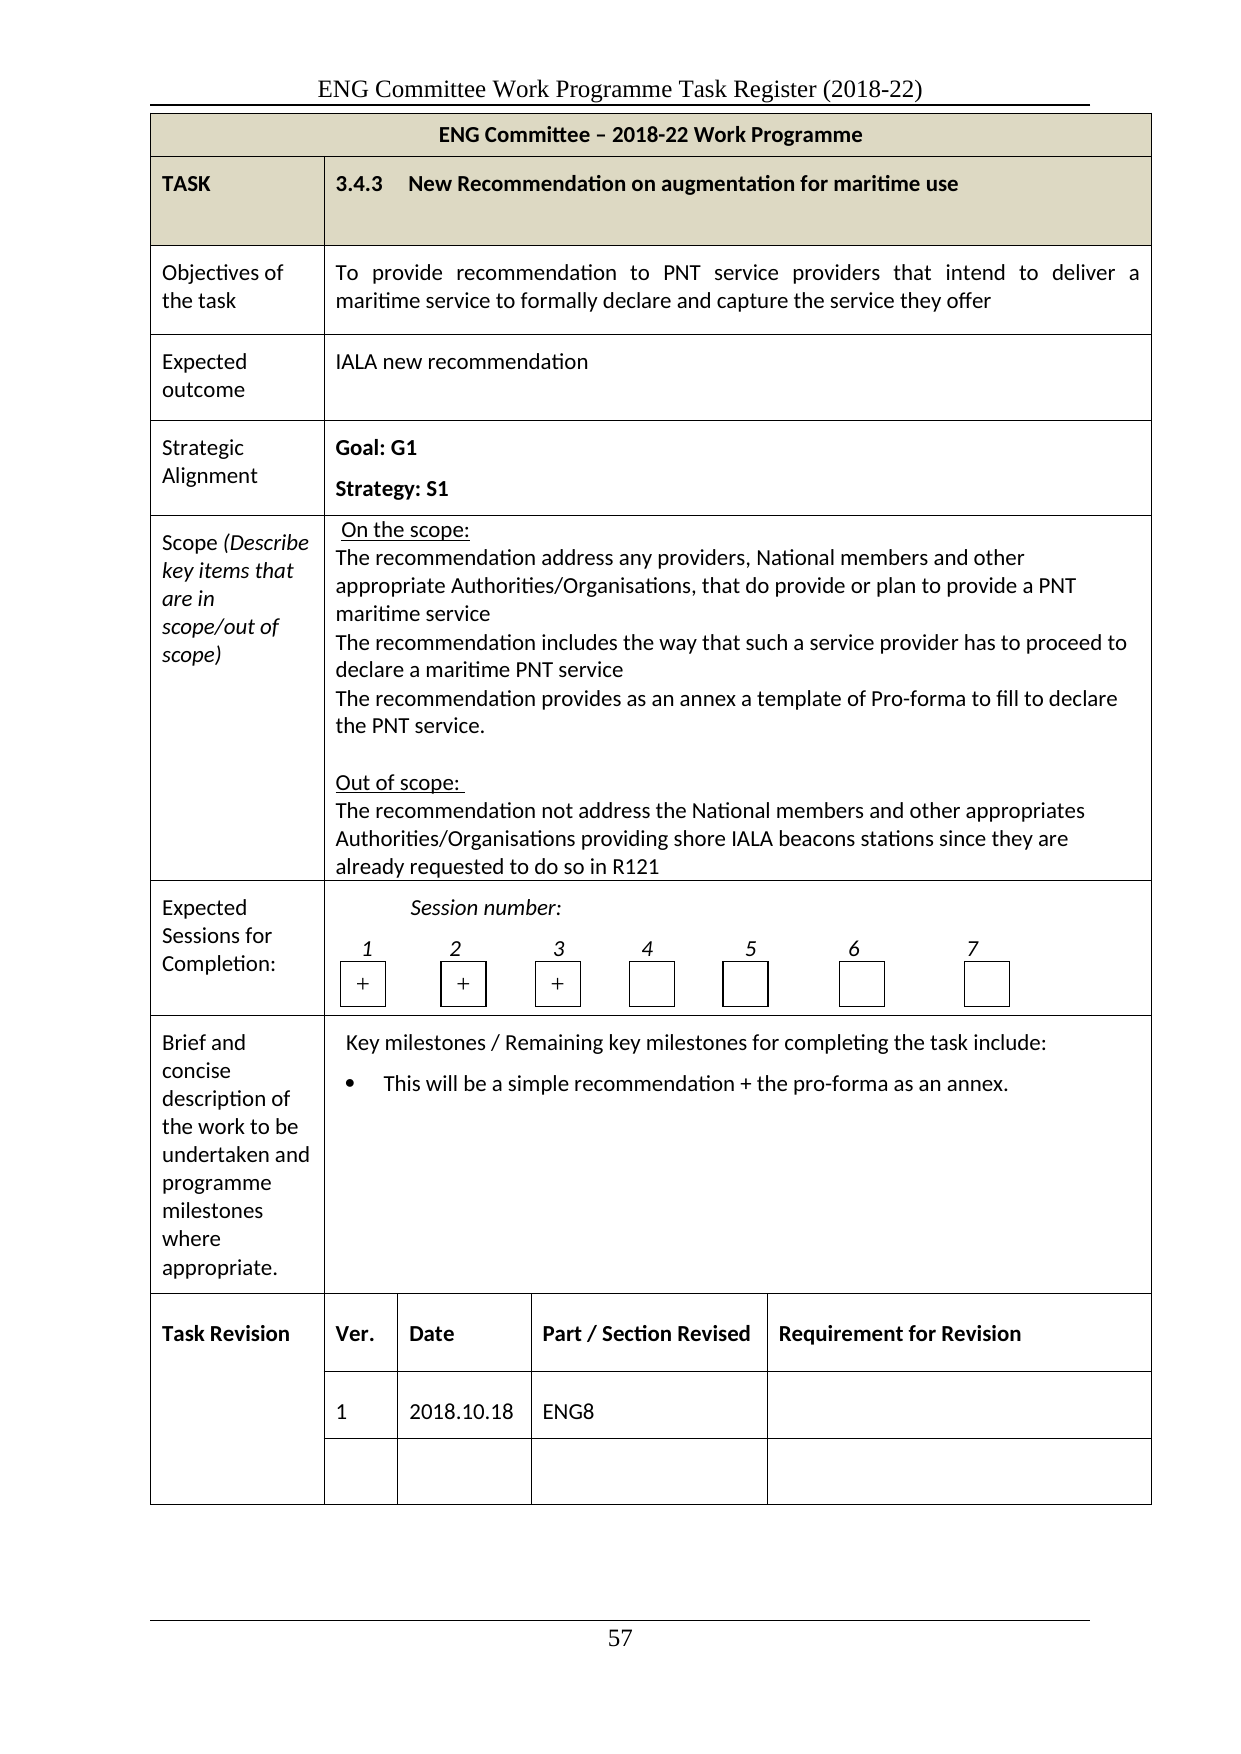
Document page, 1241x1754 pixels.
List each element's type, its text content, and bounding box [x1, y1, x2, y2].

table_cell Part / Section Revised [532, 1294, 767, 1371]
table_cell Requirement for Revision [768, 1294, 1151, 1371]
table_cell TASK [151, 157, 324, 245]
table_cell 1 [325, 1372, 397, 1437]
table_cell Key milestones / Remaining key milestones for completing the task include: This will be a simple recommendation + the pro-forma as an annex. [325, 1016, 1151, 1293]
table_cell IALA new recommendation [325, 335, 1151, 420]
table_cell Goal: G1 Strategy: S1 [325, 421, 1151, 514]
table_cell Date [398, 1294, 531, 1371]
table_cell Objectives of the task [151, 246, 324, 334]
table_cell [398, 1439, 531, 1504]
table_cell Expected outcome [151, 335, 324, 420]
table_cell [768, 1372, 1151, 1437]
table_cell [768, 1439, 1151, 1504]
table_cell Brief and concise description of the work to be undertaken and programme milestones where appropriate. [151, 1016, 324, 1293]
table_cell ENG8 [532, 1372, 767, 1437]
table_cell Strategic Alignment [151, 421, 324, 514]
table_cell 3.4.3 New Recommendation on augmentation for maritime use [325, 157, 1151, 245]
table_cell [325, 1439, 397, 1504]
table_cell Task Revision [151, 1294, 324, 1504]
table_header ENG Committee – 2018-22 Work Programme [151, 114, 1151, 156]
table_cell [532, 1439, 767, 1504]
table_cell 2018.10.18 [398, 1372, 531, 1437]
table_cell Ver. [325, 1294, 397, 1371]
table_cell Expected Sessions for Completion: [151, 881, 324, 1015]
table_cell Session number: 1 2 3 4 5 6 7 [325, 881, 1151, 1015]
table_cell To provide recommendation to PNT service providers that intend to deliver a maritime service to formally declare and capture the service they offer [325, 246, 1151, 334]
table_cell On the scope: The recommendation address any providers, National members and other appropriate Authorities/Organisations, that do provide or plan to provide a PNT maritime service The recommendation includes the way that such a service provider has to proceed to declare a maritime PNT service The recommendation provides as an annex a template of Pro-forma to fill to declare the PNT service. Out of scope: The recommendation not address the National members and other appropriates Authorities/Organisations providing shore IALA beacons stations since they are already requested to do so in R121 [325, 516, 1151, 880]
table_cell Scope (Describe key items that are in scope/out of scope) [151, 516, 324, 880]
